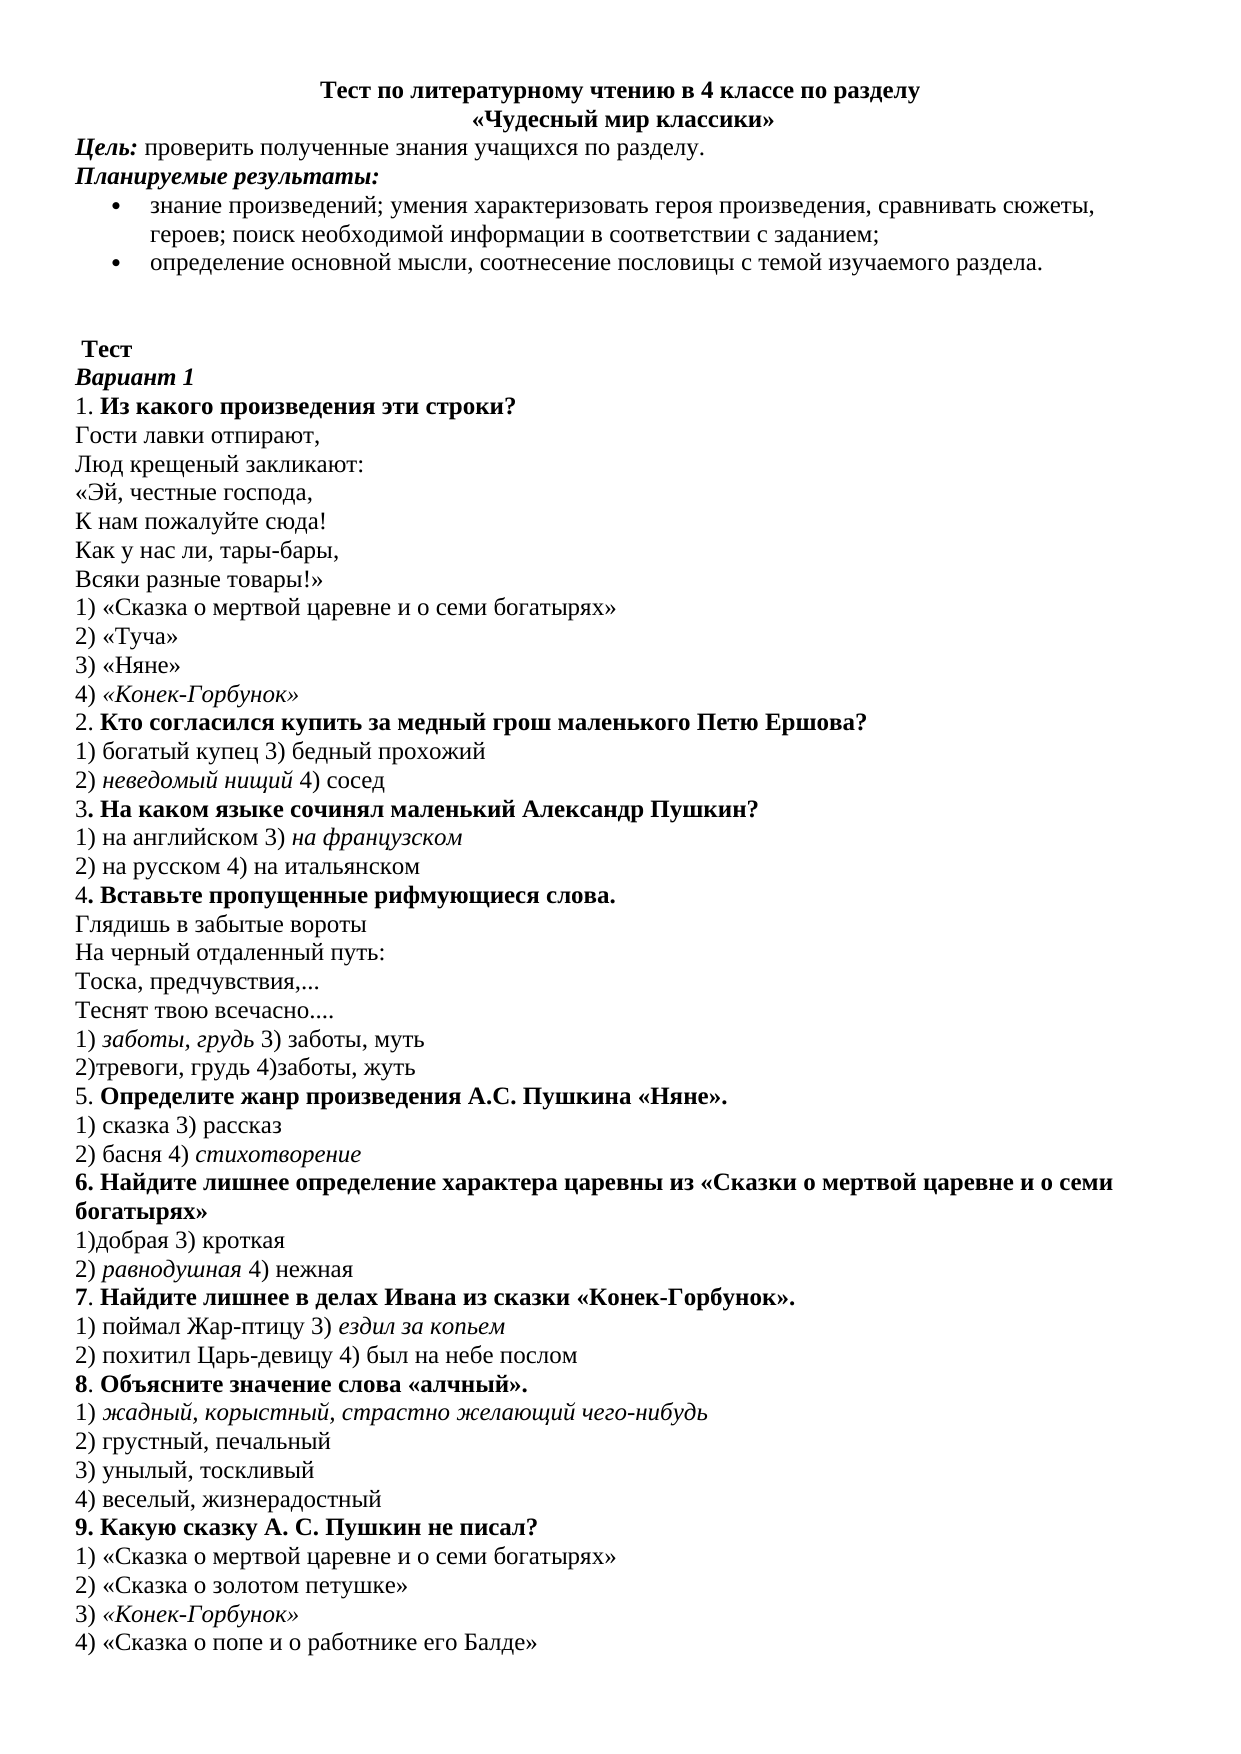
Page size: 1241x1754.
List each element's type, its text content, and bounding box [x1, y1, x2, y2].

text Глядишь в забытые вороты [75, 909, 1165, 937]
text На черный отдаленный путь: [75, 937, 1165, 966]
list определение основной мысли, соотнесение пословицы с темой изучаемого раздела. [112, 247, 1165, 276]
text 1) «Сказка о мертвой царевне и о семи богатырях» [75, 1541, 1165, 1570]
text 1) жадный, корыстный, страстно желающий чего-нибудь [75, 1397, 1165, 1426]
text 2) на русском 4) на итальянском [75, 851, 1165, 880]
text 6. Найдите лишнее определение характера царевны из «Сказки о мертвой царевне и о семи богатырях» [75, 1167, 1165, 1225]
text 1) заботы, грудь 3) заботы, муть [75, 1024, 1165, 1052]
text 4) «Сказка о попе и о работнике его Балде» [75, 1627, 1165, 1656]
text Теснят твою всечасно.... [75, 995, 1165, 1024]
text 1) «Сказка о мертвой царевне и о семи богатырях» [75, 592, 1165, 621]
text Тоска, предчувствия,... [75, 966, 1165, 995]
text 4) «Конек-Горбунок» [75, 679, 1165, 707]
text Тест по литературному чтению в 4 классе по разделу [75, 75, 1165, 104]
text «Эй, честные господа, [75, 477, 1165, 506]
text 3) унылый, тоскливый [75, 1455, 1165, 1484]
text Цель: проверить полученные знания учащихся по разделу. [75, 132, 1165, 161]
text Гости лавки отпирают, [75, 420, 1165, 449]
text 1. Из какого произведения эти строки? [75, 391, 1165, 420]
text К нам пожалуйте сюда! [75, 506, 1165, 535]
text 4. Вставьте пропущенные рифмующиеся слова. [75, 880, 1165, 909]
text Планируемые результаты: [75, 161, 1165, 190]
text 3. На каком языке сочинял маленький Александр Пушкин? [75, 794, 1165, 822]
text 2. Кто согласился купить за медный грош маленького Петю Ершова? [75, 707, 1165, 736]
text 2) грустный, печальный [75, 1426, 1165, 1455]
text 2) похитил Царь-девицу 4) был на небе послом [75, 1340, 1165, 1369]
text 1) поймал Жар-птицу 3) ездил за копьем [75, 1311, 1165, 1340]
text 7. Найдите лишнее в делах Ивана из сказки «Конек-Горбунок». [75, 1282, 1165, 1311]
text Всяки разные товары!» [75, 564, 1165, 592]
text 2)тревоги, грудь 4)заботы, жуть [75, 1052, 1165, 1081]
text 2) неведомый нищий 4) сосед [75, 765, 1165, 794]
text 2) басня 4) стихотворение [75, 1139, 1165, 1167]
text 3) «Няне» [75, 650, 1165, 679]
text 8. Объясните значение слова «алчный». [75, 1369, 1165, 1397]
text 4) веселый, жизнерадостный [75, 1484, 1165, 1512]
text 1)добрая 3) кроткая [75, 1225, 1165, 1254]
text Вариант 1 [75, 362, 1165, 391]
text Люд крещеный закликают: [75, 449, 1165, 477]
text 1) сказка 3) рассказ [75, 1110, 1165, 1139]
text 3) «Конек-Горбунок» [75, 1599, 1165, 1627]
text Тест [75, 334, 1165, 362]
text 9. Какую сказку А. С. Пушкин не писал? [75, 1512, 1165, 1541]
text 1) богатый купец 3) бедный прохожий [75, 736, 1165, 765]
text 2) «Туча» [75, 621, 1165, 650]
text «Чудесный мир классики» [75, 104, 1165, 132]
text 1) на английском 3) на французском [75, 822, 1165, 851]
text Как у нас ли, тары-бары, [75, 535, 1165, 564]
text 2) «Сказка о золотом петушке» [75, 1570, 1165, 1599]
list знание произведений; умения характеризовать героя произведения, сравнивать сюжеты, героев; поиск необходимой информации в соответствии с заданием; [112, 190, 1165, 247]
text 5. Определите жанр произведения А.С. Пушкина «Няне». [75, 1081, 1165, 1110]
text 2) равнодушная 4) нежная [75, 1254, 1165, 1282]
